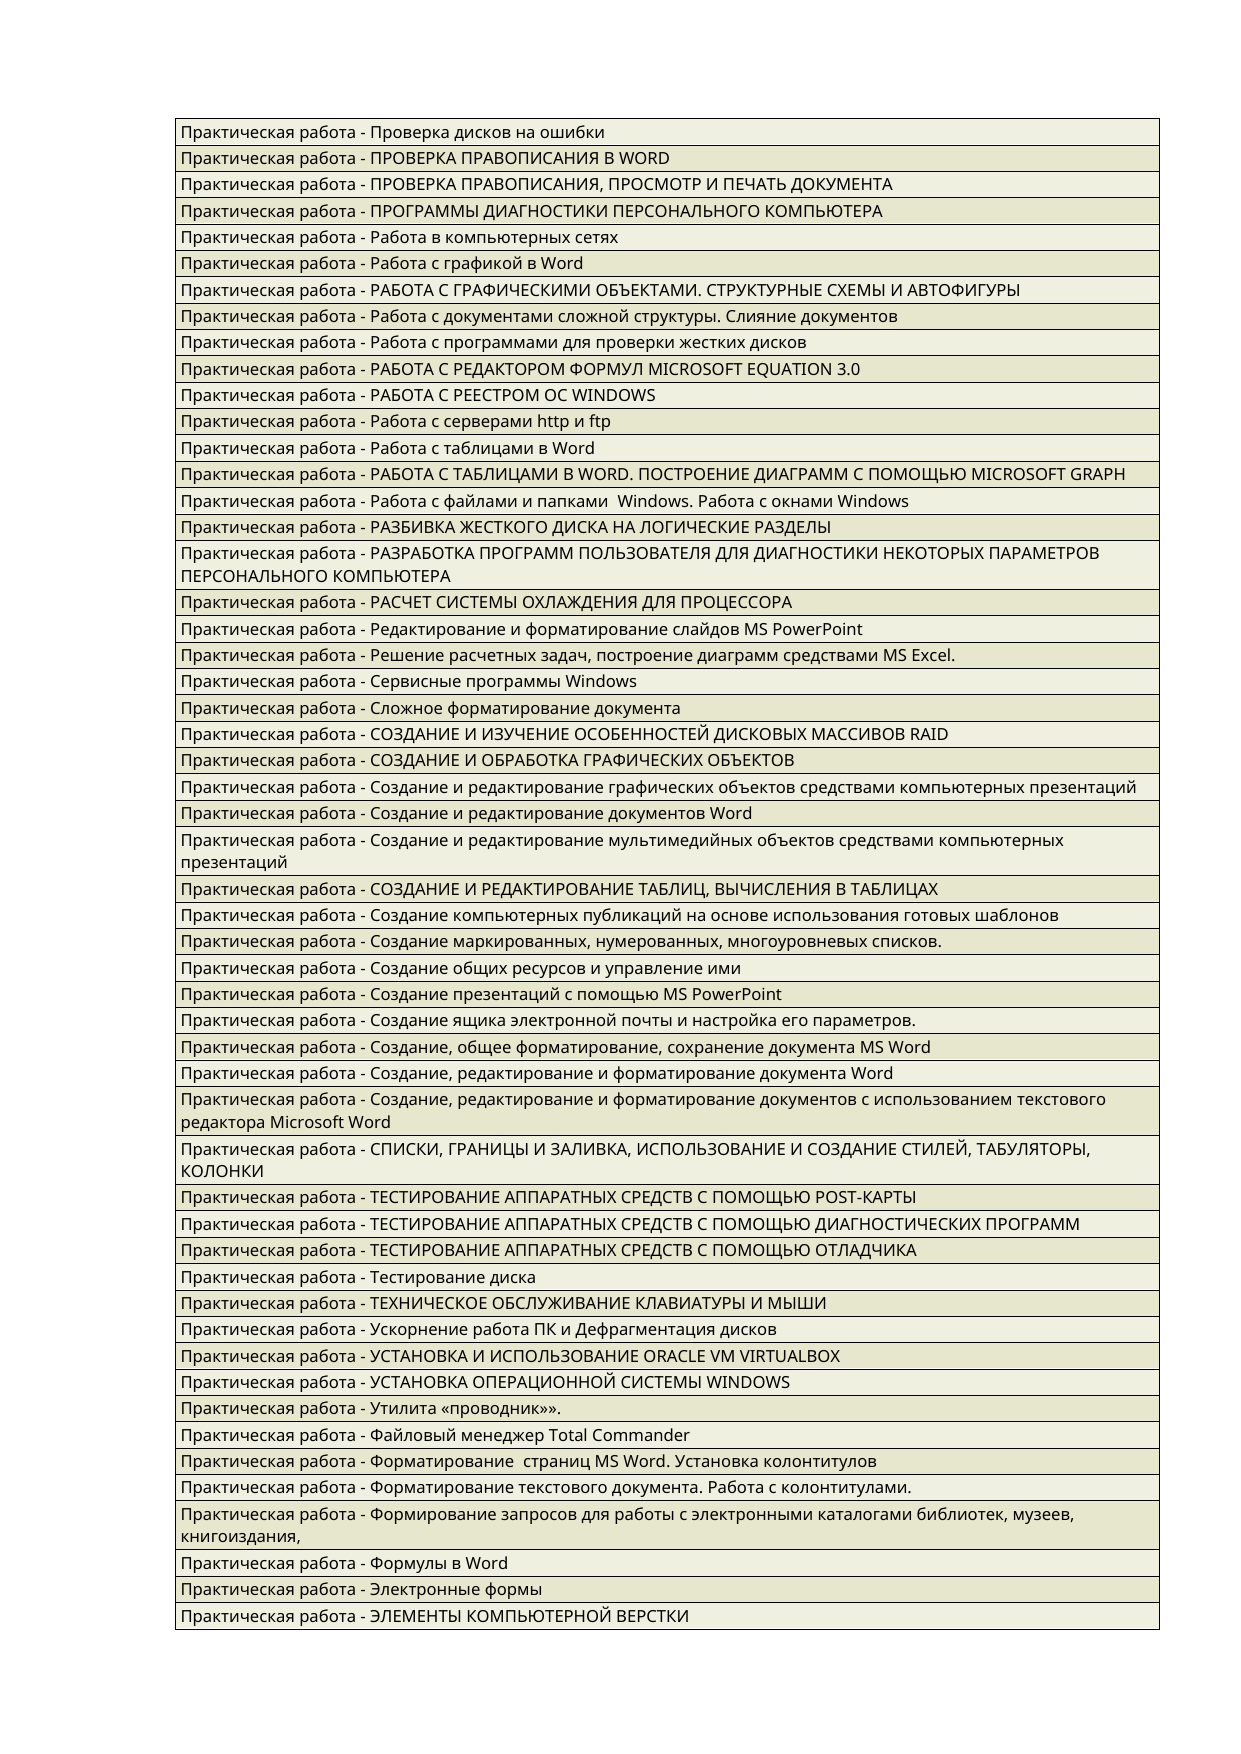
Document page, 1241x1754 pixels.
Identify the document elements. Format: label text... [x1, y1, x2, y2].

table_cell Практическая работа - СОЗДАНИЕ И ОБРАБОТКА ГРАФИЧЕСКИХ ОБЪЕКТОВ [176, 748, 1159, 773]
table_cell Практическая работа - ПРОВЕРКА ПРАВОПИСАНИЯ В WORD [176, 146, 1159, 171]
table_cell Практическая работа - РАБОТА С ГРАФИЧЕСКИМИ ОБЪЕКТАМИ. СТРУКТУРНЫЕ СХЕМЫ И АВТОФИГУРЫ [176, 277, 1159, 303]
table_cell Практическая работа - Электронные формы [176, 1577, 1159, 1602]
table_cell Практическая работа - Тестирование диска [176, 1264, 1159, 1289]
table_cell Практическая работа - ТЕХНИЧЕСКОЕ ОБСЛУЖИВАНИЕ КЛАВИАТУРЫ И МЫШИ [176, 1291, 1159, 1316]
table_cell Практическая работа - РАБОТА С РЕДАКТОРОМ ФОРМУЛ MICROSOFT EQUATION 3.0 [176, 356, 1159, 382]
table_cell Практическая работа - Создание компьютерных публикаций на основе использования готовых шаблонов [176, 903, 1159, 928]
table_cell Практическая работа - Сложное форматирование документа [176, 695, 1159, 721]
table_cell Практическая работа - Проверка дисков на ошибки [176, 119, 1159, 144]
table_cell Практическая работа - Создание маркированных, нумерованных, многоуровневых списков. [176, 929, 1159, 954]
table_cell Практическая работа - Формулы в Word [176, 1550, 1159, 1576]
table_cell Практическая работа - Ускорнение работа ПК и Дефрагментация дисков [176, 1317, 1159, 1342]
table_cell Практическая работа - РАБОТА С ТАБЛИЦАМИ В WORD. ПОСТРОЕНИЕ ДИАГРАММ С ПОМОЩЬЮ MICROSOFT GRAPH [176, 462, 1159, 487]
table_cell Практическая работа - Работа с серверами http и ftp [176, 409, 1159, 434]
table_cell Практическая работа - Создание общих ресурсов и управление ими [176, 955, 1159, 981]
table_cell Практическая работа - РАЗРАБОТКА ПРОГРАММ ПОЛЬЗОВАТЕЛЯ ДЛЯ ДИАГНОСТИКИ НЕКОТОРЫХ ПАРАМЕТРОВ ПЕРСОНАЛЬНОГО КОМПЬЮТЕРА [176, 541, 1159, 589]
table_cell Практическая работа - УСТАНОВКА ОПЕРАЦИОННОЙ СИСТЕМЫ WINDOWS [176, 1370, 1159, 1395]
table_cell Практическая работа - Работа с таблицами в Word [176, 435, 1159, 461]
table_cell Практическая работа - Сервисные программы Windows [176, 669, 1159, 694]
table_cell Практическая работа - СПИСКИ, ГРАНИЦЫ И ЗАЛИВКА, ИСПОЛЬЗОВАНИЕ И СОЗДАНИЕ СТИЛЕЙ, ТАБУЛЯТОРЫ, КОЛОНКИ [176, 1136, 1159, 1184]
table_cell Практическая работа - Редактирование и форматирование слайдов MS PowerPoint [176, 616, 1159, 642]
table_cell Практическая работа - Решение расчетных задач, построение диаграмм средствами MS Excel. [176, 643, 1159, 668]
table_cell Практическая работа - Создание, редактирование и форматирование документа Word [176, 1061, 1159, 1086]
table_cell Практическая работа - ТЕСТИРОВАНИЕ АППАРАТНЫХ СРЕДСТВ С ПОМОЩЬЮ POST-КАРТЫ [176, 1185, 1159, 1210]
table_cell Практическая работа - РАЗБИВКА ЖЕСТКОГО ДИСКА НА ЛОГИЧЕСКИЕ РАЗДЕЛЫ [176, 515, 1159, 540]
table_cell Практическая работа - УСТАНОВКА И ИСПОЛЬЗОВАНИЕ ORACLE VM VIRTUALBOX [176, 1343, 1159, 1368]
table_cell Практическая работа - Создание, редактирование и форматирование документов с использованием текстового редактора Microsoft Word [176, 1087, 1159, 1135]
table_cell Практическая работа - Создание презентаций с помощью MS PowerPoint [176, 982, 1159, 1007]
table_cell Практическая работа - Файловый менеджер Total Commander [176, 1422, 1159, 1448]
table_cell Практическая работа - Работа с файлами и папками Windows. Работа с окнами Windows [176, 488, 1159, 513]
table_cell Практическая работа - Работа с документами сложной структуры. Слияние документов [176, 304, 1159, 329]
table_cell Практическая работа - ЭЛЕМЕНТЫ КОМПЬЮТЕРНОЙ ВЕРСТКИ [176, 1603, 1159, 1628]
table_cell Практическая работа - СОЗДАНИЕ И РЕДАКТИРОВАНИЕ ТАБЛИЦ, ВЫЧИСЛЕНИЯ В ТАБЛИЦАХ [176, 876, 1159, 901]
table_cell Практическая работа - Создание, общее форматирование, сохранение документа MS Word [176, 1034, 1159, 1059]
table_cell Практическая работа - Форматирование страниц MS Word. Установка колонтитулов [176, 1449, 1159, 1474]
table_cell Практическая работа - Работа с графикой в Word [176, 251, 1159, 276]
table_cell Практическая работа - Формирование запросов для работы с электронными каталогами библиотек, музеев, книгоиздания, [176, 1501, 1159, 1549]
table_cell Практическая работа - РАБОТА С РЕЕСТРОМ ОС WINDOWS [176, 383, 1159, 408]
table_cell Практическая работа - Создание и редактирование графических объектов средствами компьютерных презентаций [176, 774, 1159, 800]
table_cell Практическая работа - Создание ящика электронной почты и настройка его параметров. [176, 1008, 1159, 1033]
table_cell Практическая работа - Работа в компьютерных сетях [176, 225, 1159, 250]
table_cell Практическая работа - Работа с программами для проверки жестких дисков [176, 330, 1159, 355]
table_cell Практическая работа - ТЕСТИРОВАНИЕ АППАРАТНЫХ СРЕДСТВ С ПОМОЩЬЮ ОТЛАДЧИКА [176, 1238, 1159, 1263]
table_cell Практическая работа - СОЗДАНИЕ И ИЗУЧЕНИЕ ОСОБЕННОСТЕЙ ДИСКОВЫХ МАССИВОВ RAID [176, 722, 1159, 747]
table_cell Практическая работа - ПРОВЕРКА ПРАВОПИСАНИЯ, ПРОСМОТР И ПЕЧАТЬ ДОКУМЕНТА [176, 172, 1159, 197]
table_cell Практическая работа - Форматирование текстового документа. Работа с колонтитулами. [176, 1475, 1159, 1500]
table_cell Практическая работа - ТЕСТИРОВАНИЕ АППАРАТНЫХ СРЕДСТВ С ПОМОЩЬЮ ДИАГНОСТИЧЕСКИХ ПРОГРАММ [176, 1211, 1159, 1237]
table_cell Практическая работа - Создание и редактирование документов Word [176, 801, 1159, 826]
table_cell Практическая работа - РАСЧЕТ СИСТЕМЫ ОХЛАЖДЕНИЯ ДЛЯ ПРОЦЕССОРА [176, 590, 1159, 615]
table_cell Практическая работа - Утилита «проводник»». [176, 1396, 1159, 1421]
table_cell Практическая работа - ПРОГРАММЫ ДИАГНОСТИКИ ПЕРСОНАЛЬНОГО КОМПЬЮТЕРА [176, 198, 1159, 223]
table_cell Практическая работа - Создание и редактирование мультимедийных объектов средствами компьютерных презентаций [176, 827, 1159, 875]
